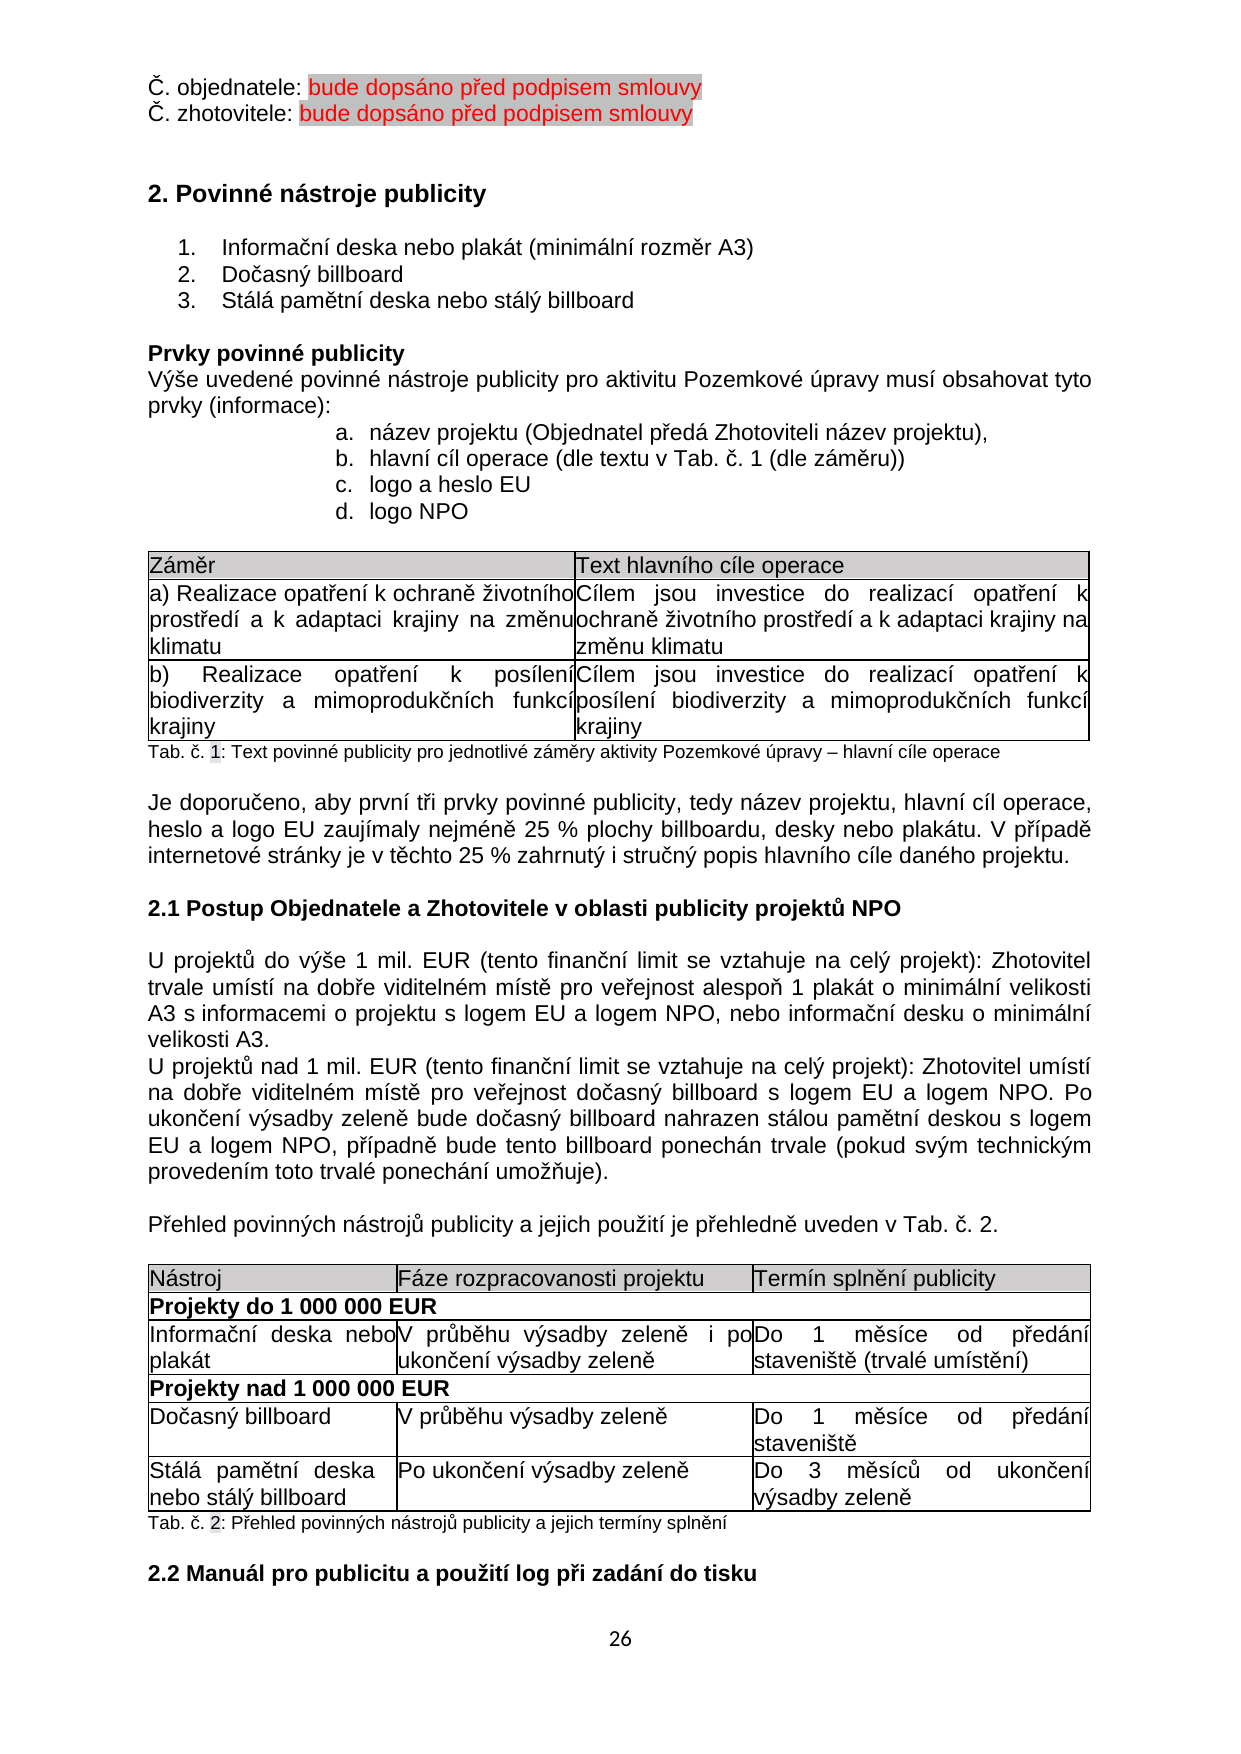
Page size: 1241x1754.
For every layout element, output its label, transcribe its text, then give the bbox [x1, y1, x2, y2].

table_cell b) Realizace opatření k posílení biodiverzity a mimoprodukčních funkcí krajiny [149, 661, 574, 740]
table_cell Cílem jsou investice do realizací opatření k posílení biodiverzity a mimoprodukčních funkcí krajiny [576, 661, 1088, 740]
list Informační deska nebo plakát (minimální rozměr A3) [177, 234, 1093, 261]
table_cell Do 3 měsíců od ukončení výsadby zeleně [754, 1457, 1090, 1510]
text Tab. č. 1: Text povinné publicity pro jednotlivé záměry aktivity Pozemkové úpravy – hlavní cíle operace [221, 741, 1093, 763]
text Tab. č. 2: Přehled povinných nástrojů publicity a jejich termíny splnění [221, 1512, 1093, 1533]
table_header Fáze rozpracovanosti projektu [398, 1265, 752, 1291]
table_header Text hlavního cíle operace [576, 552, 1088, 578]
table_cell Po ukončení výsadby zeleně [398, 1457, 752, 1510]
table_cell Do 1 měsíce od předání staveniště [754, 1403, 1090, 1456]
text Přehled povinných nástrojů publicity a jejich použití je přehledně uveden v Tab. č. 2. [148, 1211, 1093, 1237]
table_cell Dočasný billboard [149, 1403, 396, 1456]
table_cell Projekty do 1 000 000 EUR [149, 1293, 1090, 1319]
list Stálá pamětní deska nebo stálý billboard [177, 287, 1093, 313]
text 2.2 Manuál pro publicitu a použití log při zadání do tisku [148, 1559, 1093, 1586]
text Výše uvedené povinné nástroje publicity pro aktivitu Pozemkové úpravy musí obsahovat tyto prvky (informace): [148, 366, 1093, 419]
table_cell Informační deska nebo plakát [149, 1321, 396, 1374]
table_header Termín splnění publicity [754, 1265, 1090, 1291]
text 2. Povinné nástroje publicity [148, 179, 1093, 208]
text Prvky povinné publicity [148, 340, 1093, 366]
table_cell V průběhu výsadby zeleně [398, 1403, 752, 1456]
text U projektů do výše 1 mil. EUR (tento finanční limit se vztahuje na celý projekt): Zhotovitel trvale umístí na dobře viditelném místě pro veřejnost alespoň 1 plakát o minimální velikosti A3 s informacemi o projektu s logem EU a logem NPO, nebo informační desku o minimální velikosti A3. [148, 947, 1093, 1053]
table_cell Do 1 měsíce od předání staveniště (trvalé umístění) [754, 1321, 1090, 1374]
text 2.1 Postup Objednatele a Zhotovitele v oblasti publicity projektů NPO [148, 894, 1093, 921]
table_cell a) Realizace opatření k ochraně životního prostředí a k adaptaci krajiny na změnu klimatu [149, 580, 574, 659]
list hlavní cíl operace (dle textu v Tab. č. 1 (dle záměru)) [335, 445, 1093, 471]
list logo a heslo EU [335, 471, 1093, 498]
table_cell Cílem jsou investice do realizací opatření k ochraně životního prostředí a k adaptaci krajiny na změnu klimatu [576, 580, 1088, 659]
table_header Záměr [149, 552, 574, 578]
table_cell Stálá pamětní deska nebo stálý billboard [149, 1457, 396, 1510]
table_cell V průběhu výsadby zeleně i po ukončení výsadby zeleně [398, 1321, 752, 1374]
list název projektu (Objednatel předá Zhotoviteli název projektu), [335, 419, 1093, 445]
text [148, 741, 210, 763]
list logo NPO [335, 498, 1093, 524]
list Dočasný billboard [177, 261, 1093, 287]
text Je doporučeno, aby první tři prvky povinné publicity, tedy název projektu, hlavní cíl operace, heslo a logo EU zaujímaly nejméně 25 % plochy billboardu, desky nebo plakátu. V případě internetové stránky je v těchto 25 % zahrnutý i stručný popis hlavního cíle daného projektu. [148, 789, 1093, 868]
table_header Nástroj [149, 1265, 396, 1291]
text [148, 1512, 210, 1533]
text U projektů nad 1 mil. EUR (tento finanční limit se vztahuje na celý projekt): Zhotovitel umístí na dobře viditelném místě pro veřejnost dočasný billboard s logem EU a logem NPO. Po ukončení výsadby zeleně bude dočasný billboard nahrazen stálou pamětní deskou s logem EU a logem NPO, případně bude tento billboard ponechán trvale (pokud svým technickým provedením toto trvalé ponechání umožňuje). [148, 1053, 1093, 1184]
table_cell Projekty nad 1 000 000 EUR [149, 1375, 1090, 1402]
